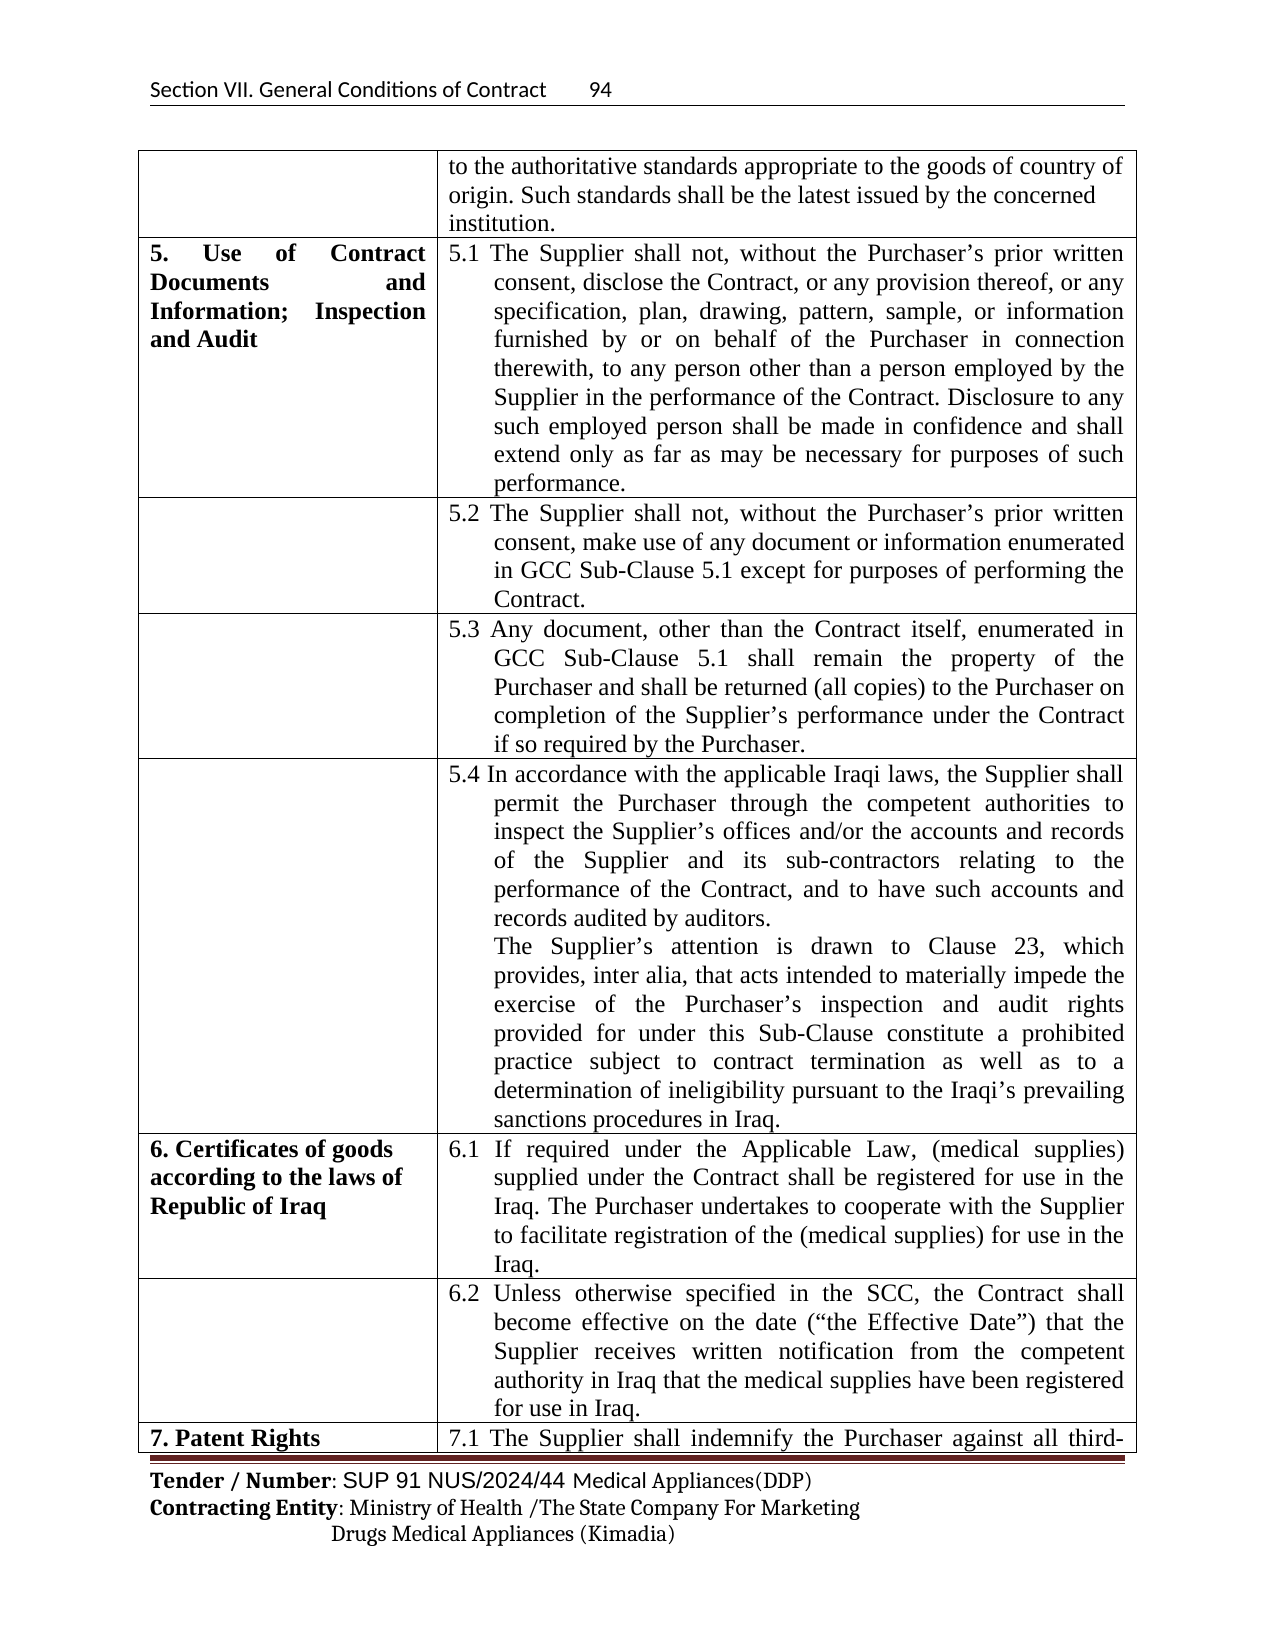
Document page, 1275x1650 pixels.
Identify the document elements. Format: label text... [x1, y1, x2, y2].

table_cell 6.2 Unless otherwise specified in the SCC, the Contract shall become effective on the date (“the Effective Date”) that the Supplier receives written notification from the competent authority in Iraq that the medical supplies have been registered for use in Iraq. [438, 1279, 1136, 1422]
table_header to the authoritative standards appropriate to the goods of country of origin. Such standards shall be the latest issued by the concerned institution. [438, 151, 1136, 237]
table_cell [438, 1423, 1136, 1452]
table_cell [139, 614, 437, 758]
table_cell [139, 759, 437, 1133]
table_cell 5. Use of Contract Documents and Information; Inspection and Audit [139, 238, 437, 497]
table_cell [139, 1279, 437, 1422]
table_header [139, 151, 437, 237]
table_cell 6. Certificates of goods according to the laws of Republic of Iraq [139, 1134, 437, 1277]
table_cell 5.1 The Supplier shall not, without the Purchaser’s prior written consent, disclose the Contract, or any provision thereof, or any specification, plan, drawing, pattern, sample, or information furnished by or on behalf of the Purchaser in connection therewith, to any person other than a person employed by the Supplier in the performance of the Contract. Disclosure to any such employed person shall be made in confidence and shall extend only as far as may be necessary for purposes of such performance. [438, 238, 1136, 497]
table_cell 5.3 Any document, other than the Contract itself, enumerated in GCC Sub-Clause 5.1 shall remain the property of the Purchaser and shall be returned (all copies) to the Purchaser on completion of the Supplier’s performance under the Contract if so required by the Purchaser. [438, 614, 1136, 758]
table_cell 6.1 If required under the Applicable Law, (medical supplies) supplied under the Contract shall be registered for use in the Iraq. The Purchaser undertakes to cooperate with the Supplier to facilitate registration of the (medical supplies) for use in the Iraq. [438, 1134, 1136, 1277]
table_cell 7. Patent Rights [139, 1423, 437, 1452]
table_cell 5.2 The Supplier shall not, without the Purchaser’s prior written consent, make use of any document or information enumerated in GCC Sub-Clause 5.1 except for purposes of performing the Contract. [438, 498, 1136, 613]
table_cell [139, 498, 437, 613]
table_cell 5.4 In accordance with the applicable Iraqi laws, the Supplier shall permit the Purchaser through the competent authorities to inspect the Supplier’s offices and/or the accounts and records of the Supplier and its sub-contractors relating to the performance of the Contract, and to have such accounts and records audited by auditors. The Supplier’s attention is drawn to Clause 23, which provides, inter alia, that acts intended to materially impede the exercise of the Purchaser’s inspection and audit rights provided for under this Sub-Clause constitute a prohibited practice subject to contract termination as well as to a determination of ineligibility pursuant to the Iraqi’s prevailing sanctions procedures in Iraq. [438, 759, 1136, 1133]
